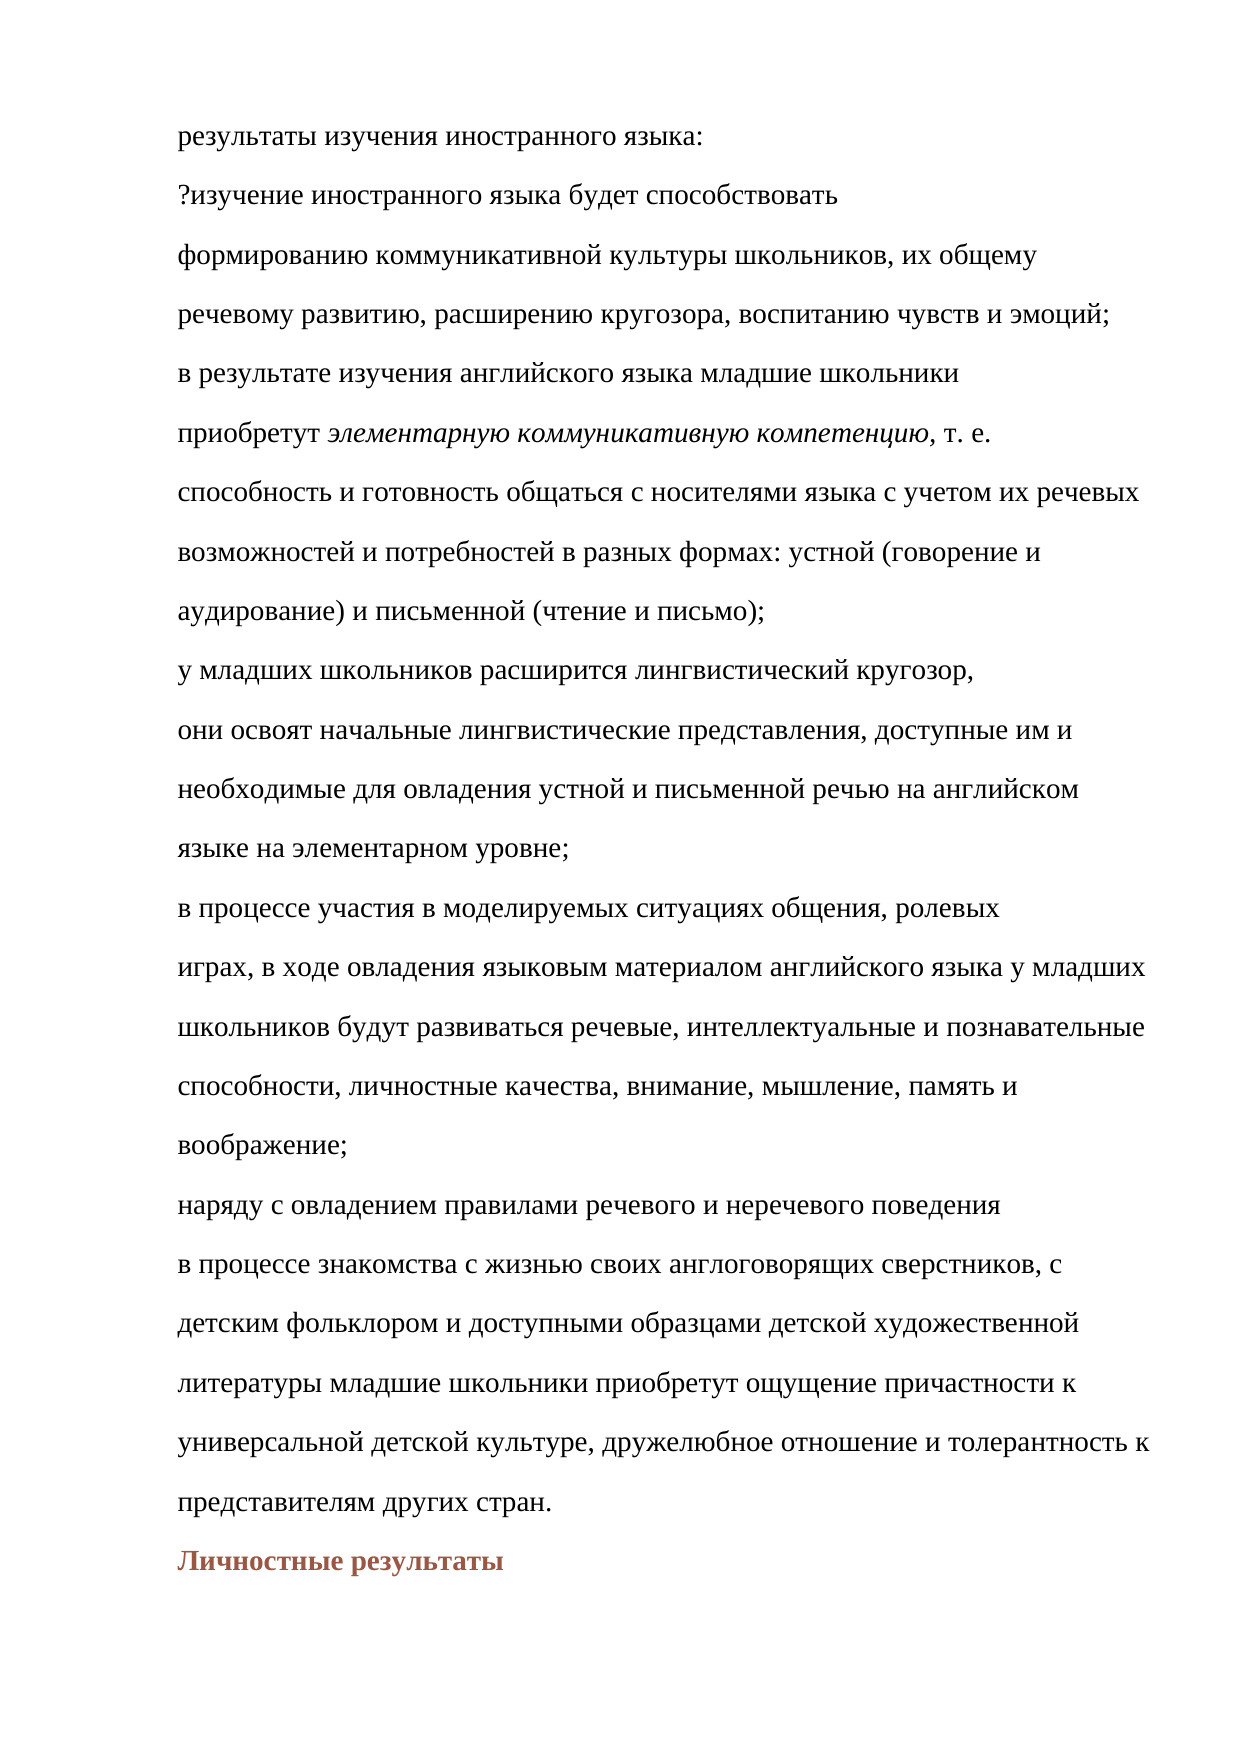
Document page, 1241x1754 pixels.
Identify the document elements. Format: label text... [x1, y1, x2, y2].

text представителям других стран. [177, 1484, 1152, 1517]
text в результате изучения английского языка младшие школьники [177, 356, 1152, 389]
text аудирование) и письменной (чтение и письмо); [177, 593, 1152, 627]
text способности, личностные качества, внимание, мышление, память и [177, 1068, 1152, 1102]
text воображение; [177, 1127, 1152, 1161]
text школьников будут развиваться речевые, интеллектуальные и познавательные [177, 1009, 1152, 1042]
text возможностей и потребностей в разных формах: устной (говорение и [177, 534, 1152, 567]
text приобретут элементарную коммуникативную компетенцию, т. е. [177, 415, 1152, 448]
text результаты изучения иностранного языка: [177, 118, 1152, 152]
text Личностные результаты [177, 1543, 1152, 1577]
text речевому развитию, расширению кругозора, воспитанию чувств и эмоций; [177, 296, 1152, 330]
text у младших школьников расширится лингвистический кругозор, [177, 652, 1152, 686]
text детским фольклором и доступными образцами детской художественной [177, 1306, 1152, 1339]
text наряду с овладением правилами речевого и неречевого поведения [177, 1187, 1152, 1220]
text они освоят начальные лингвистические представления, доступные им и [177, 712, 1152, 745]
text языке на элементарном уровне; [177, 831, 1152, 864]
text формированию коммуникативной культуры школьников, их общему [177, 237, 1152, 270]
text универсальной детской культуре, дружелюбное отношение и толерантность к [177, 1424, 1152, 1458]
text в процессе знакомства с жизнью своих англоговорящих сверстников, с [177, 1246, 1152, 1280]
text ?изучение иностранного языка будет способствовать [177, 177, 1152, 211]
text способность и готовность общаться с носителями языка с учетом их речевых [177, 474, 1152, 508]
text литературы младшие школьники приобретут ощущение причастности к [177, 1365, 1152, 1398]
text в процессе участия в моделируемых ситуациях общения, ролевых [177, 890, 1152, 923]
text играх, в ходе овладения языковым материалом английского языка у младших [177, 949, 1152, 983]
text необходимые для овладения устной и письменной речью на английском [177, 771, 1152, 805]
